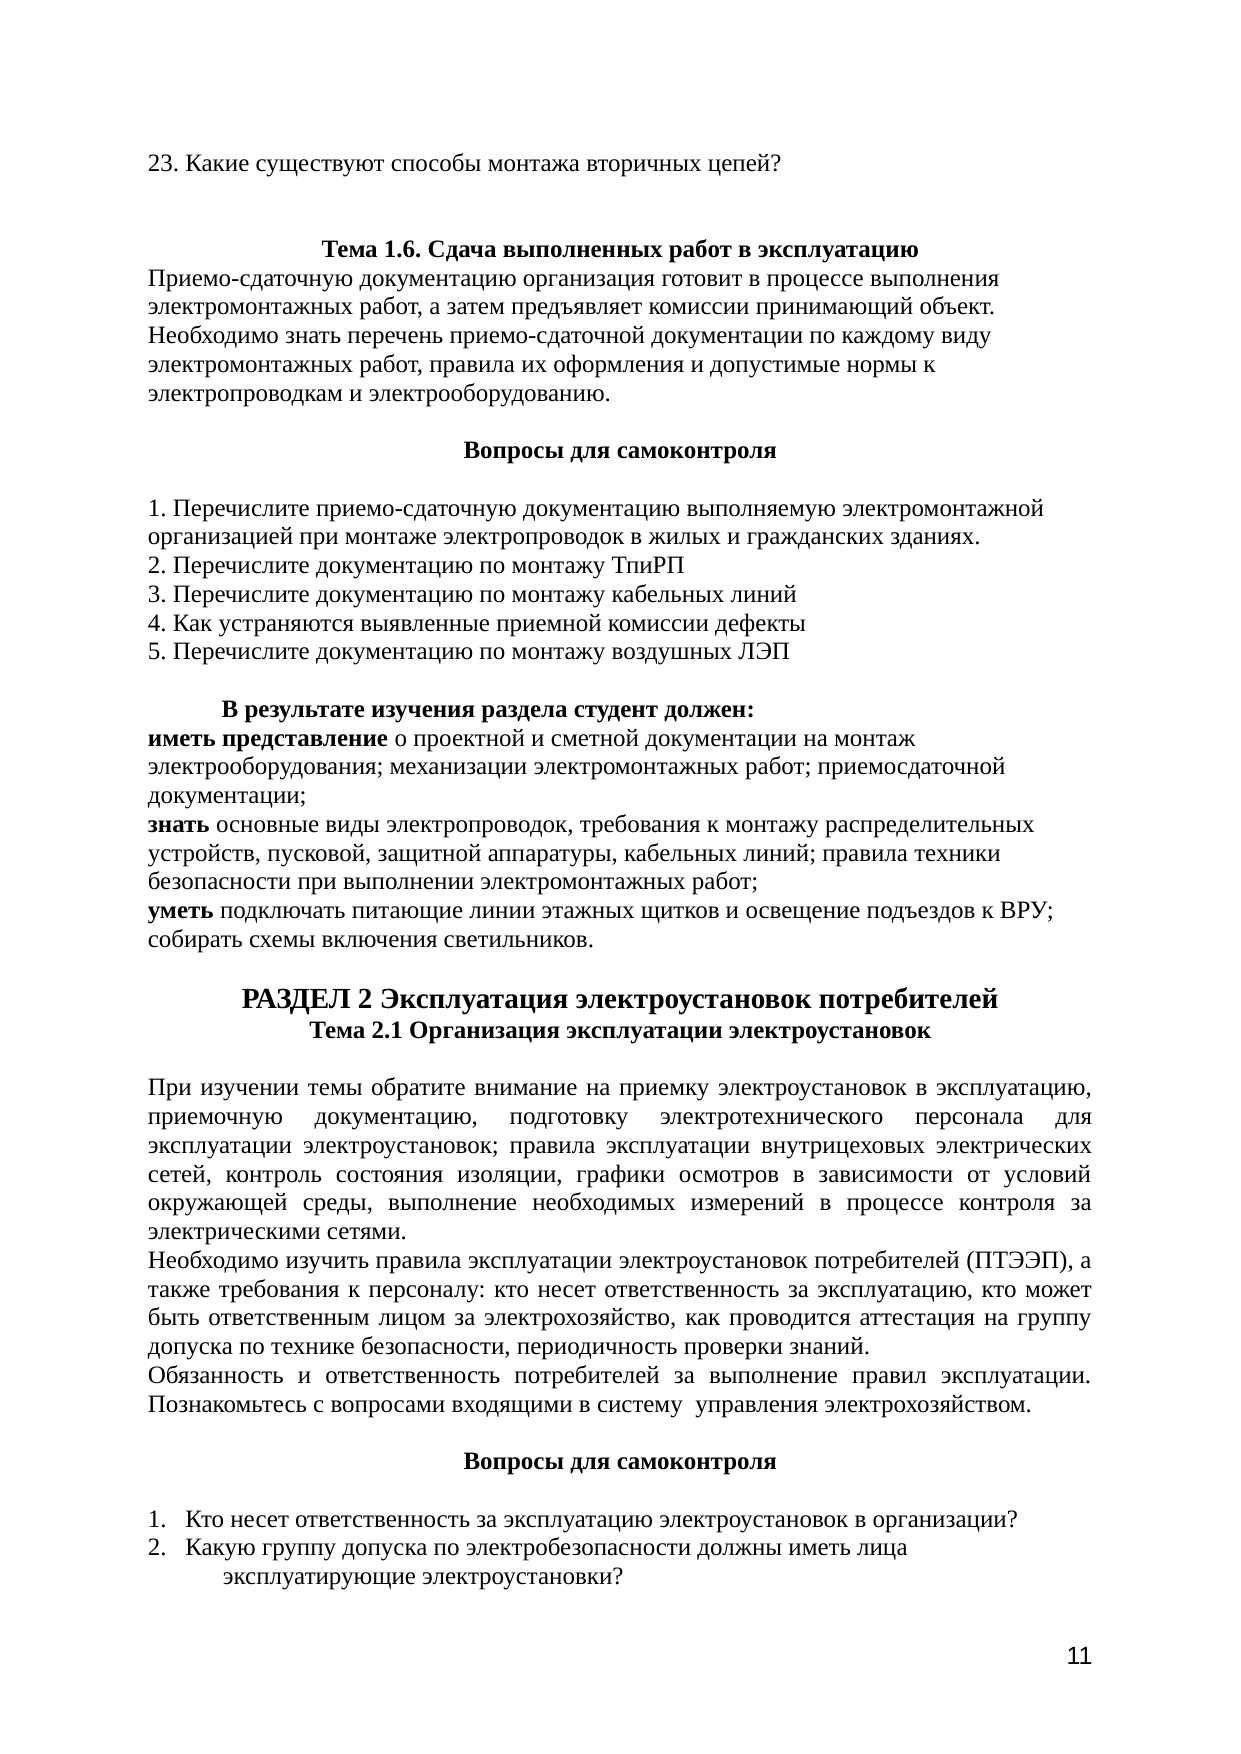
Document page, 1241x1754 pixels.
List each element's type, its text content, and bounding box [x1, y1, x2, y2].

subtitle 1. Перечислите приемо-сдаточную документацию выполняемую электромонтажной организацией при монтаже электропроводок в жилых и гражданских зданиях. [148, 464, 1092, 550]
text иметь представление о проектной и сметной документации на монтаж электрооборудования; механизации электромонтажных работ; приемосдаточной документации; [148, 723, 1092, 809]
subtitle Тема 1.6. Сдача выполненных работ в эксплуатацию [148, 234, 1092, 263]
text уметь подключать питающие линии этажных щитков и освещение подъездов к ВРУ; собирать схемы включения светильников. [148, 895, 1092, 953]
text Необходимо изучить правила эксплуатации электроустановок потребителей (ПТЭЭП), а также требования к персоналу: кто несет ответственность за эксплуатацию, кто может быть ответственным лицом за электрохозяйство, как проводится аттестация на группу допуска по технике безопасности, периодичность проверки знаний. [148, 1245, 1092, 1360]
list Какую группу допуска по электробезопасности должны иметь лица [148, 1532, 1092, 1561]
text Необходимо знать перечень приемо-сдаточной документации по каждому виду электромонтажных работ, правила их оформления и допустимые нормы к электропроводкам и электрооборудованию. [148, 320, 1092, 406]
list Какие существуют способы монтажа вторичных цепей? [148, 148, 1092, 176]
text Приемо-сдаточную документацию организация готовит в процессе выполнения электромонтажных работ, а затем предъявляет комиссии принимающий объект. [148, 263, 1092, 320]
subtitle Вопросы для самоконтроля [148, 435, 1092, 464]
subtitle РАЗДЕЛ 2 Эксплуатация электроустановок потребителей [148, 981, 1092, 1015]
subtitle Вопросы для самоконтроля [148, 1446, 1092, 1475]
text В результате изучения раздела студент должен: [148, 694, 1092, 723]
text 3. Перечислите документацию по монтажу кабельных линий [148, 579, 1092, 608]
text знать основные виды электропроводок, требования к монтажу распределительных устройств, пусковой, защитной аппаратуры, кабельных линий; правила техники безопасности при выполнении электромонтажных работ; [148, 809, 1092, 895]
text Обязанность и ответственность потребителей за выполнение правил эксплуатации. Познакомьтесь с вопросами входящими в систему управления электрохозяйством. [148, 1360, 1092, 1417]
text 4. Как устраняются выявленные приемной комиссии дефекты [148, 608, 1092, 636]
text 2. Перечислите документацию по монтажу ТпиРП [148, 550, 1092, 579]
text 5. Перечислите документацию по монтажу воздушных ЛЭП [148, 636, 1092, 665]
subtitle Тема 2.1 Организация эксплуатации электроустановок [148, 1015, 1092, 1044]
text При изучении темы обратите внимание на приемку электроустановок в эксплуатацию, приемочную документацию, подготовку электротехнического персонала для эксплуатации электроустановок; правила эксплуатации внутрицеховых электрических сетей, контроль состояния изоляции, графики осмотров в зависимости от условий окружающей среды, выполнение необходимых измерений в процессе контроля за электрическими сетями. [148, 1072, 1092, 1245]
list Кто несет ответственность за эксплуатацию электроустановок в организации? [148, 1504, 1092, 1532]
text эксплуатирующие электроустановки? [148, 1561, 1092, 1590]
